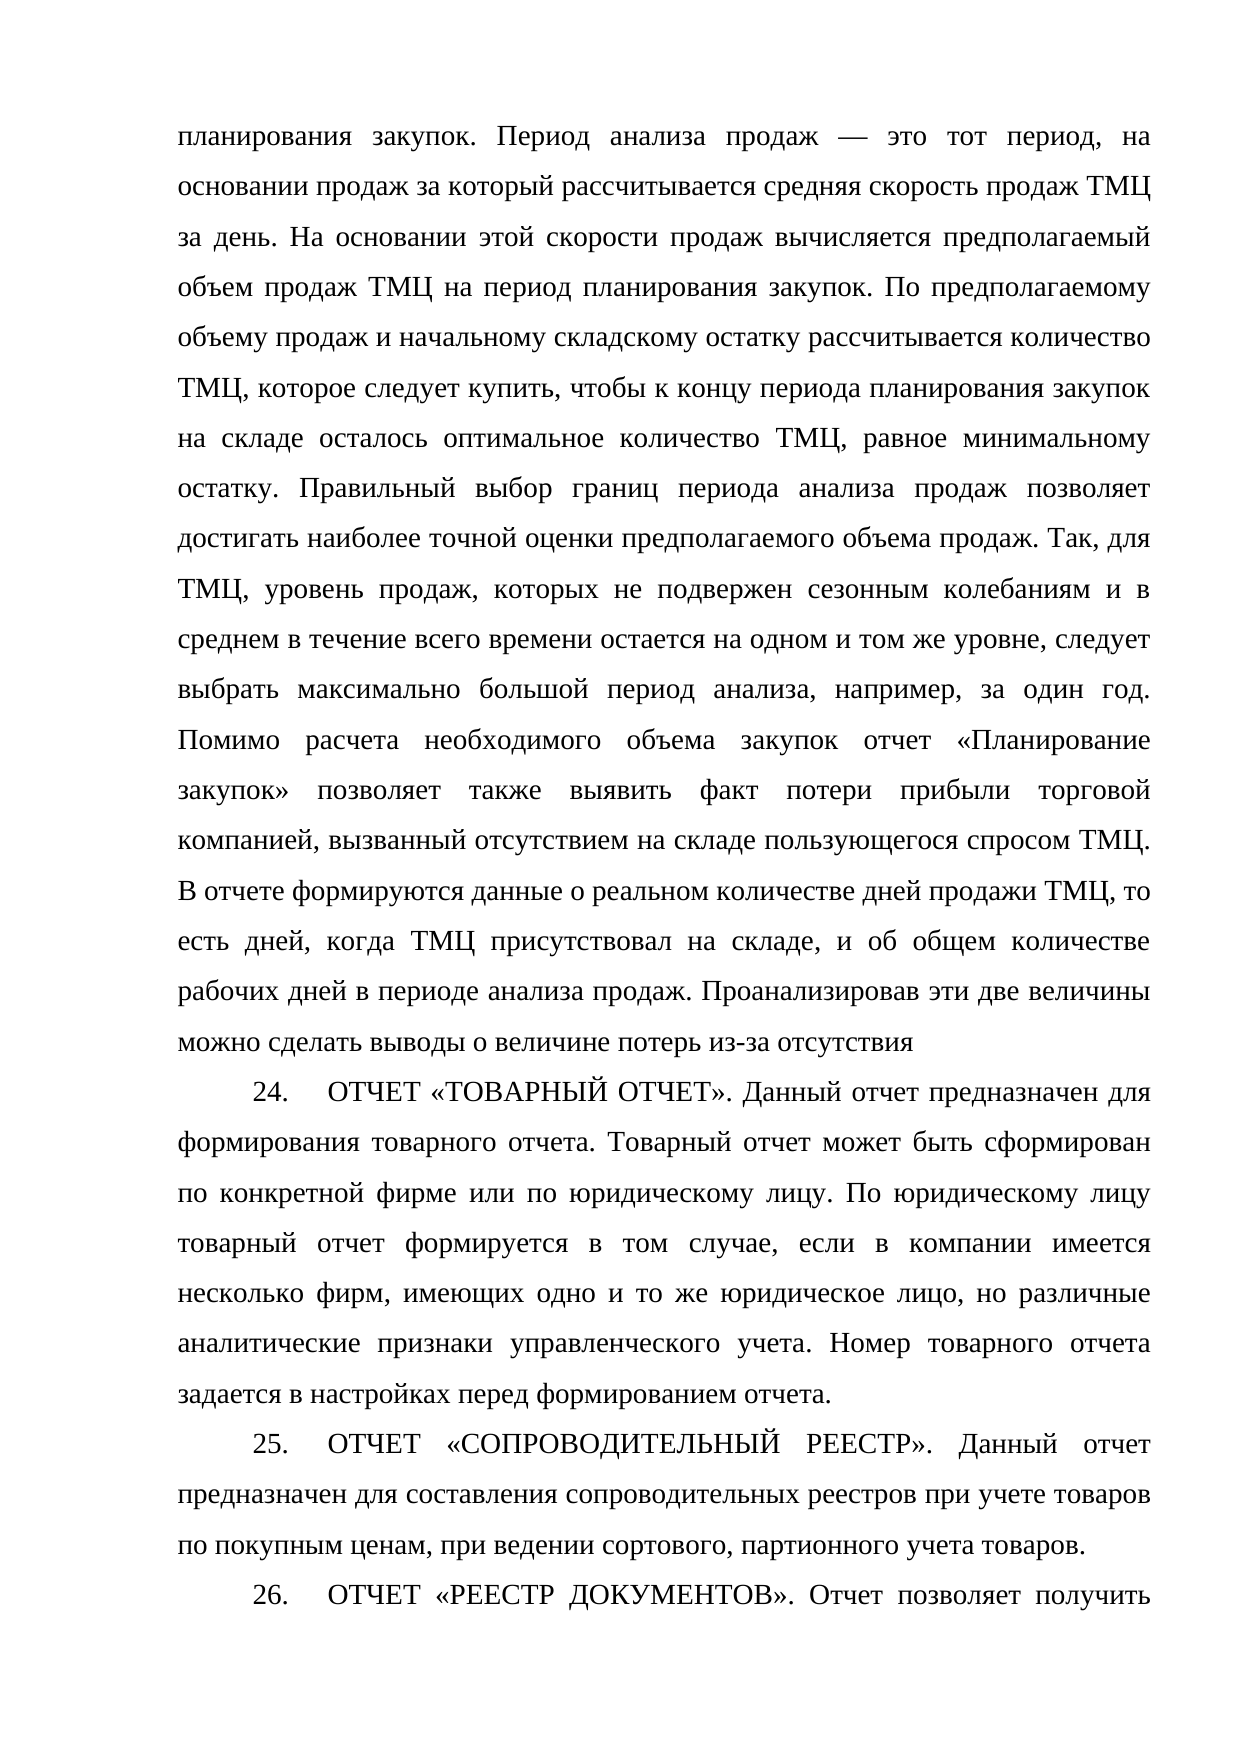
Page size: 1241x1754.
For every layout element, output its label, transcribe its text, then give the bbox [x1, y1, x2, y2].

list ОТЧЕТ «СОПРОВОДИТЕЛЬНЫЙ РЕЕСТР». Данный отчет предназначен для составления сопроводительных реестров при учете товаров по покупным ценам, при ведении сортового, партионного учета товаров. [177, 1426, 1152, 1560]
list ОТЧЕТ «ТОВАРНЫЙ ОТЧЕТ». Данный отчет предназначен для формирования товарного отчета. Товарный отчет может быть сформирован по конкретной фирме или по юридическому лицу. По юридическому лицу товарный отчет формируется в том случае, если в компании имеется несколько фирм, имеющих одно и то же юридическое лицо, но различные аналитические признаки управленческого учета. Номер товарного отчета задается в настройках перед формированием отчета. [177, 1074, 1152, 1409]
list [177, 118, 1152, 1057]
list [177, 1577, 1152, 1611]
